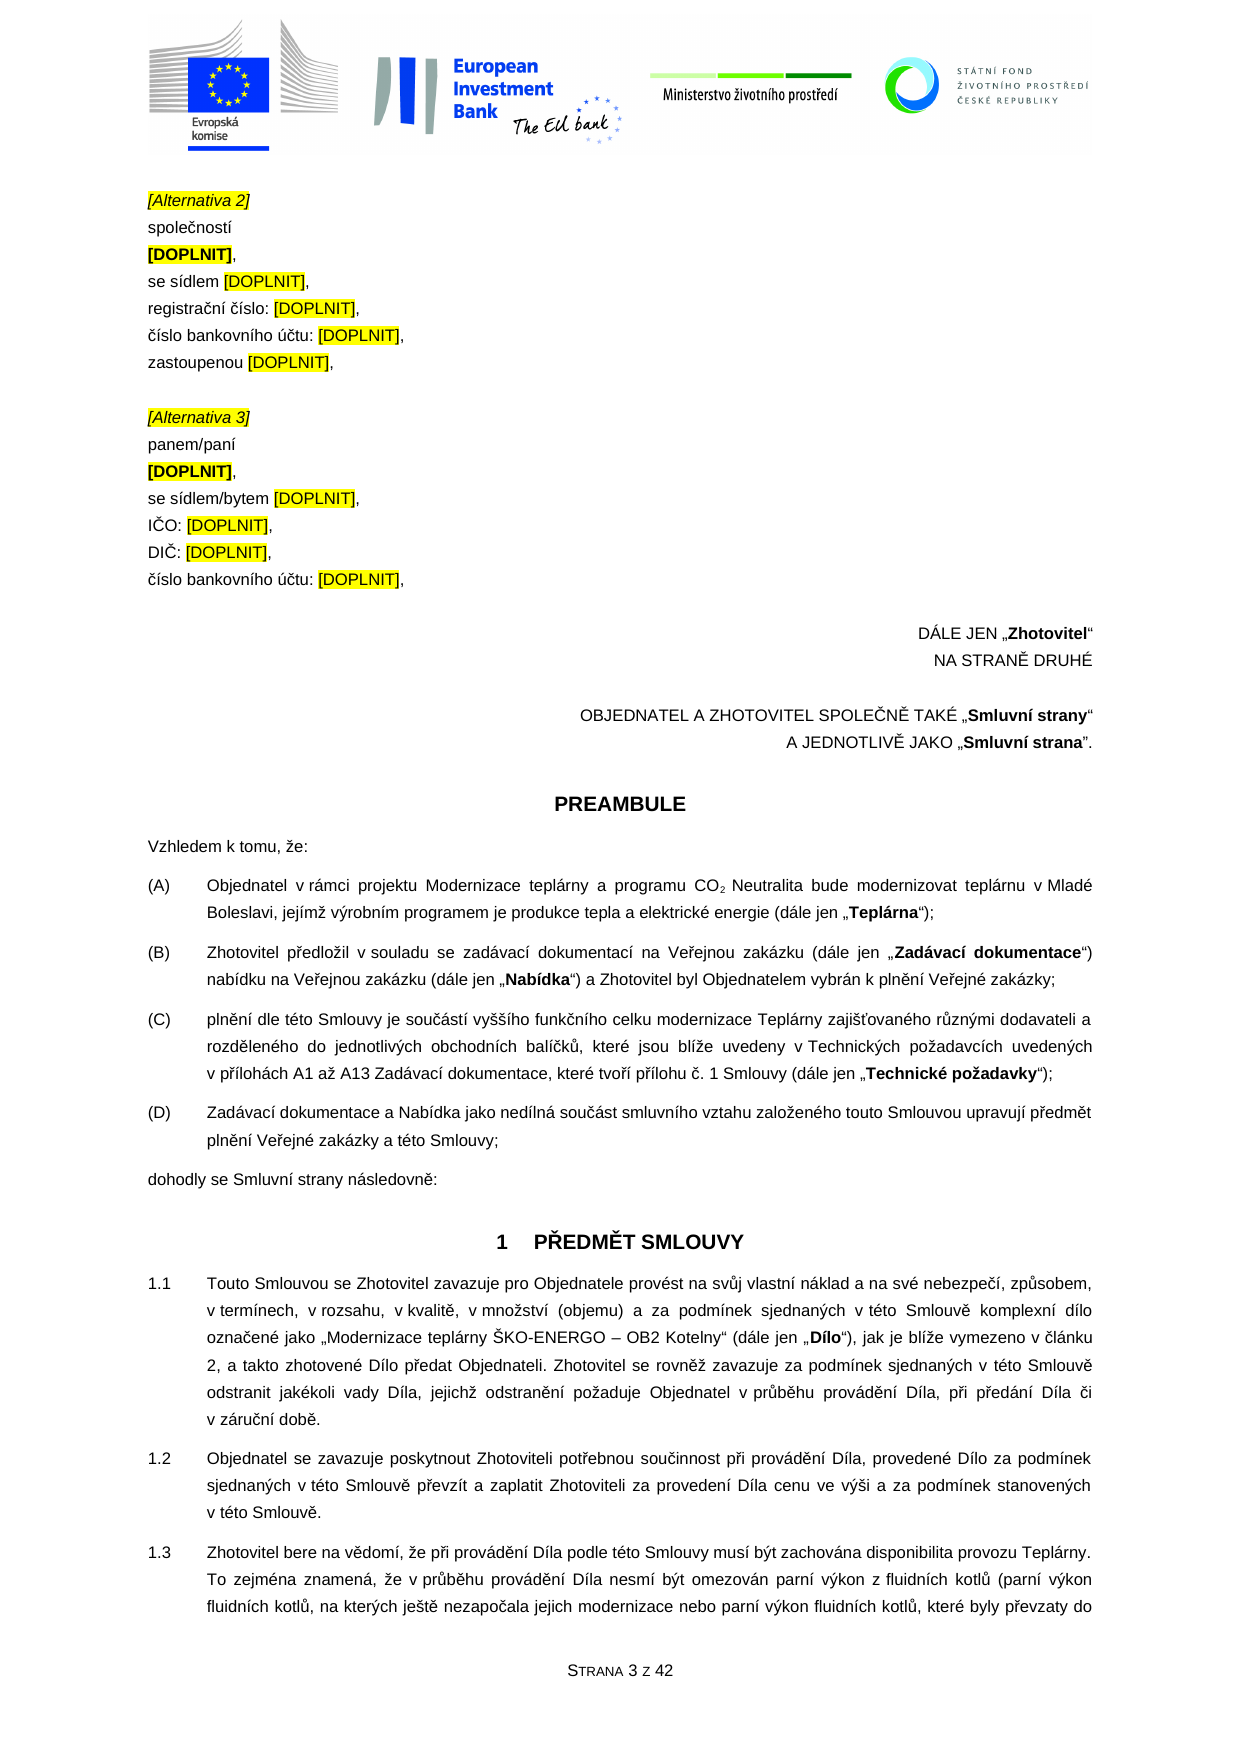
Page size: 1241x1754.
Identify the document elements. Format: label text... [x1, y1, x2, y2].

text se sídlem/bytem [DOPLNIT], [148, 481, 1093, 508]
text IČO: [DOPLNIT], [148, 508, 1093, 535]
text [Alternativa 2] [148, 183, 1093, 210]
text PREAMBULE [148, 789, 1093, 816]
text dohodly se Smluvní strany následovně: [148, 1162, 1093, 1189]
text Vzhledem k tomu, že: [148, 829, 1093, 856]
text [DOPLNIT], [148, 237, 1093, 264]
text společností [148, 210, 1093, 237]
list Zhotovitel předložil v souladu se zadávací dokumentací na Veřejnou zakázku (dále jen „Zadávací dokumentace“) nabídku na Veřejnou zakázku (dále jen „Nabídka“) a Zhotovitel byl Objednatelem vybrán k plnění Veřejné zakázky; [148, 935, 1093, 989]
picture [147, 14, 1092, 155]
text číslo bankovního účtu: [DOPLNIT], [148, 562, 1093, 589]
text [DOPLNIT], [148, 454, 1093, 481]
text číslo bankovního účtu: [DOPLNIT], [148, 318, 1093, 345]
text se sídlem [DOPLNIT], [148, 264, 1093, 291]
text DÁLE JEN „Zhotovitel“ [177, 616, 1093, 643]
subtitle Objednatel se zavazuje poskytnout Zhotoviteli potřebnou součinnost při provádění Díla, provedené Dílo za podmínek sjednaných v této Smlouvě převzít a zaplatit Zhotoviteli za provedení Díla cenu ve výši a za podmínek stanovených v této Smlouvě. [148, 1441, 1093, 1522]
text [Alternativa 3] [148, 399, 1093, 427]
list Objednatel v rámci projektu Modernizace teplárny a programu CO2 Neutralita bude modernizovat teplárnu v Mladé Boleslavi, jejímž výrobním programem je produkce tepla a elektrické energie (dále jen „Teplárna“); [148, 868, 1093, 922]
text registrační číslo: [DOPLNIT], [148, 291, 1093, 318]
list Zadávací dokumentace a Nabídka jako nedílná součást smluvního vztahu založeného touto Smlouvou upravují předmět plnění Veřejné zakázky a této Smlouvy; [148, 1095, 1093, 1149]
subtitle Touto Smlouvou se Zhotovitel zavazuje pro Objednatele provést na svůj vlastní náklad a na své nebezpečí, způsobem, v termínech, v rozsahu, v kvalitě, v množství (objemu) a za podmínek sjednaných v této Smlouvě komplexní dílo označené jako „Modernizace teplárny ŠKO-ENERGO – OB2 Kotelny“ (dále jen „Dílo“), jak je blíže vymezeno v článku 2, a takto zhotovené Dílo předat Objednateli. Zhotovitel se rovněž zavazuje za podmínek sjednaných v této Smlouvě odstranit jakékoli vady Díla, jejichž odstranění požaduje Objednatel v průběhu provádění Díla, při předání Díla či v záruční době. [148, 1266, 1093, 1429]
text DIČ: [DOPLNIT], [148, 535, 1093, 562]
text A JEDNOTLIVĚ JAKO „Smluvní strana”. [148, 724, 1093, 752]
list plnění dle této Smlouvy je součástí vyššího funkčního celku modernizace Teplárny zajišťovaného různými dodavateli a rozděleného do jednotlivých obchodních balíčků, které jsou blíže uvedeny v Technických požadavcích uvedených v přílohách A1 až A13 Zadávací dokumentace, které tvoří přílohu č. 1 Smlouvy (dále jen „Technické požadavky“); [148, 1002, 1093, 1083]
text zastoupenou [DOPLNIT], [148, 345, 1093, 372]
text NA STRANĚ DRUHÉ [266, 643, 1093, 670]
list PŘEDMĚT SMLOUVY [148, 1227, 1093, 1254]
text OBJEDNATEL A ZHOTOVITEL SPOLEČNĚ TAKÉ „Smluvní strany“ [148, 697, 1093, 724]
text panem/paní [148, 427, 1093, 454]
